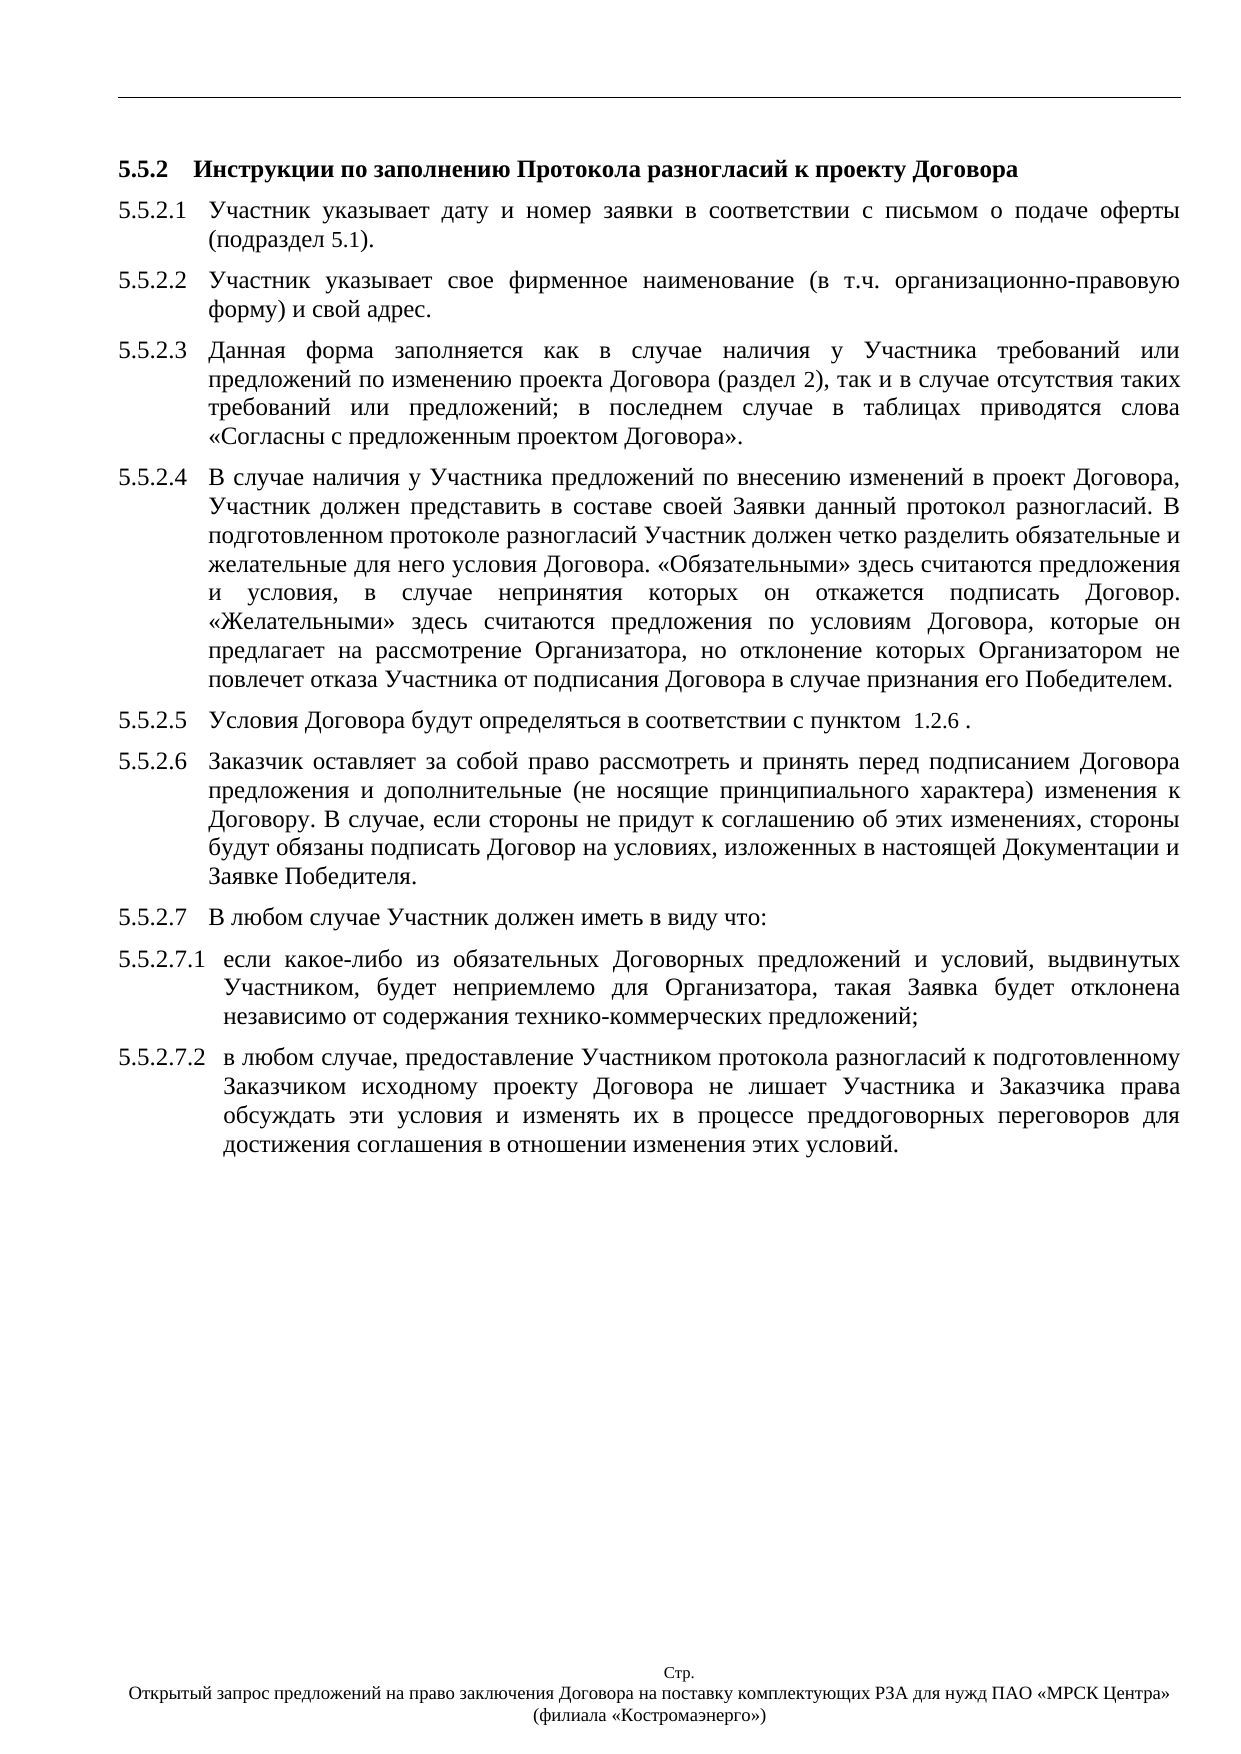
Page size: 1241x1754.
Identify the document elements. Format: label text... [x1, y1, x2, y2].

list Участник указывает дату и номер заявки в соответствии с письмом о подаче оферты (подраздел 5.1). [118, 195, 1181, 252]
subtitle Инструкции по заполнению Протокола разногласий к проекту Договора [118, 154, 1181, 182]
list Заказчик оставляет за собой право рассмотреть и принять перед подписанием Договора предложения и дополнительные (не носящие принципиального характера) изменения к Договору. В случае, если стороны не придут к соглашению об этих изменениях, стороны будут обязаны подписать Договор на условиях, изложенных в настоящей Документации и Заявке Победителя. [118, 746, 1181, 890]
list Участник указывает свое фирменное наименование (в т.ч. организационно-правовую форму) и свой адрес. [118, 265, 1181, 322]
list в любом случае, предоставление Участником протокола разногласий к подготовленному Заказчиком исходному проекту Договора не лишает Участника и Заказчика права обсуждать эти условия и изменять их в процессе преддоговорных переговоров для достижения соглашения в отношении изменения этих условий. [118, 1042, 1181, 1157]
list Условия Договора будут определяться в соответствии с пунктом 1.2.6 . [118, 705, 1181, 734]
list если какое-либо из обязательных Договорных предложений и условий, выдвинутых Участником, будет неприемлемо для Организатора, такая Заявка будет отклонена независимо от содержания технико-коммерческих предложений; [118, 944, 1181, 1030]
list В случае наличия у Участника предложений по внесению изменений в проект Договора, Участник должен представить в составе своей Заявки данный протокол разногласий. В подготовленном протоколе разногласий Участник должен четко разделить обязательные и желательные для него условия Договора. «Обязательными» здесь считаются предложения и условия, в случае непринятия которых он откажется подписать Договор. «Желательными» здесь считаются предложения по условиям Договора, которые он предлагает на рассмотрение Организатора, но отклонение которых Организатором не повлечет отказа Участника от подписания Договора в случае признания его Победителем. [118, 462, 1181, 692]
list Данная форма заполняется как в случае наличия у Участника требований или предложений по изменению проекта Договора (раздел 2), так и в случае отсутствия таких требований или предложений; в последнем случае в таблицах приводятся слова «Согласны с предложенным проектом Договора». [118, 335, 1181, 450]
list В любом случае Участник должен иметь в виду что: [118, 902, 1181, 931]
